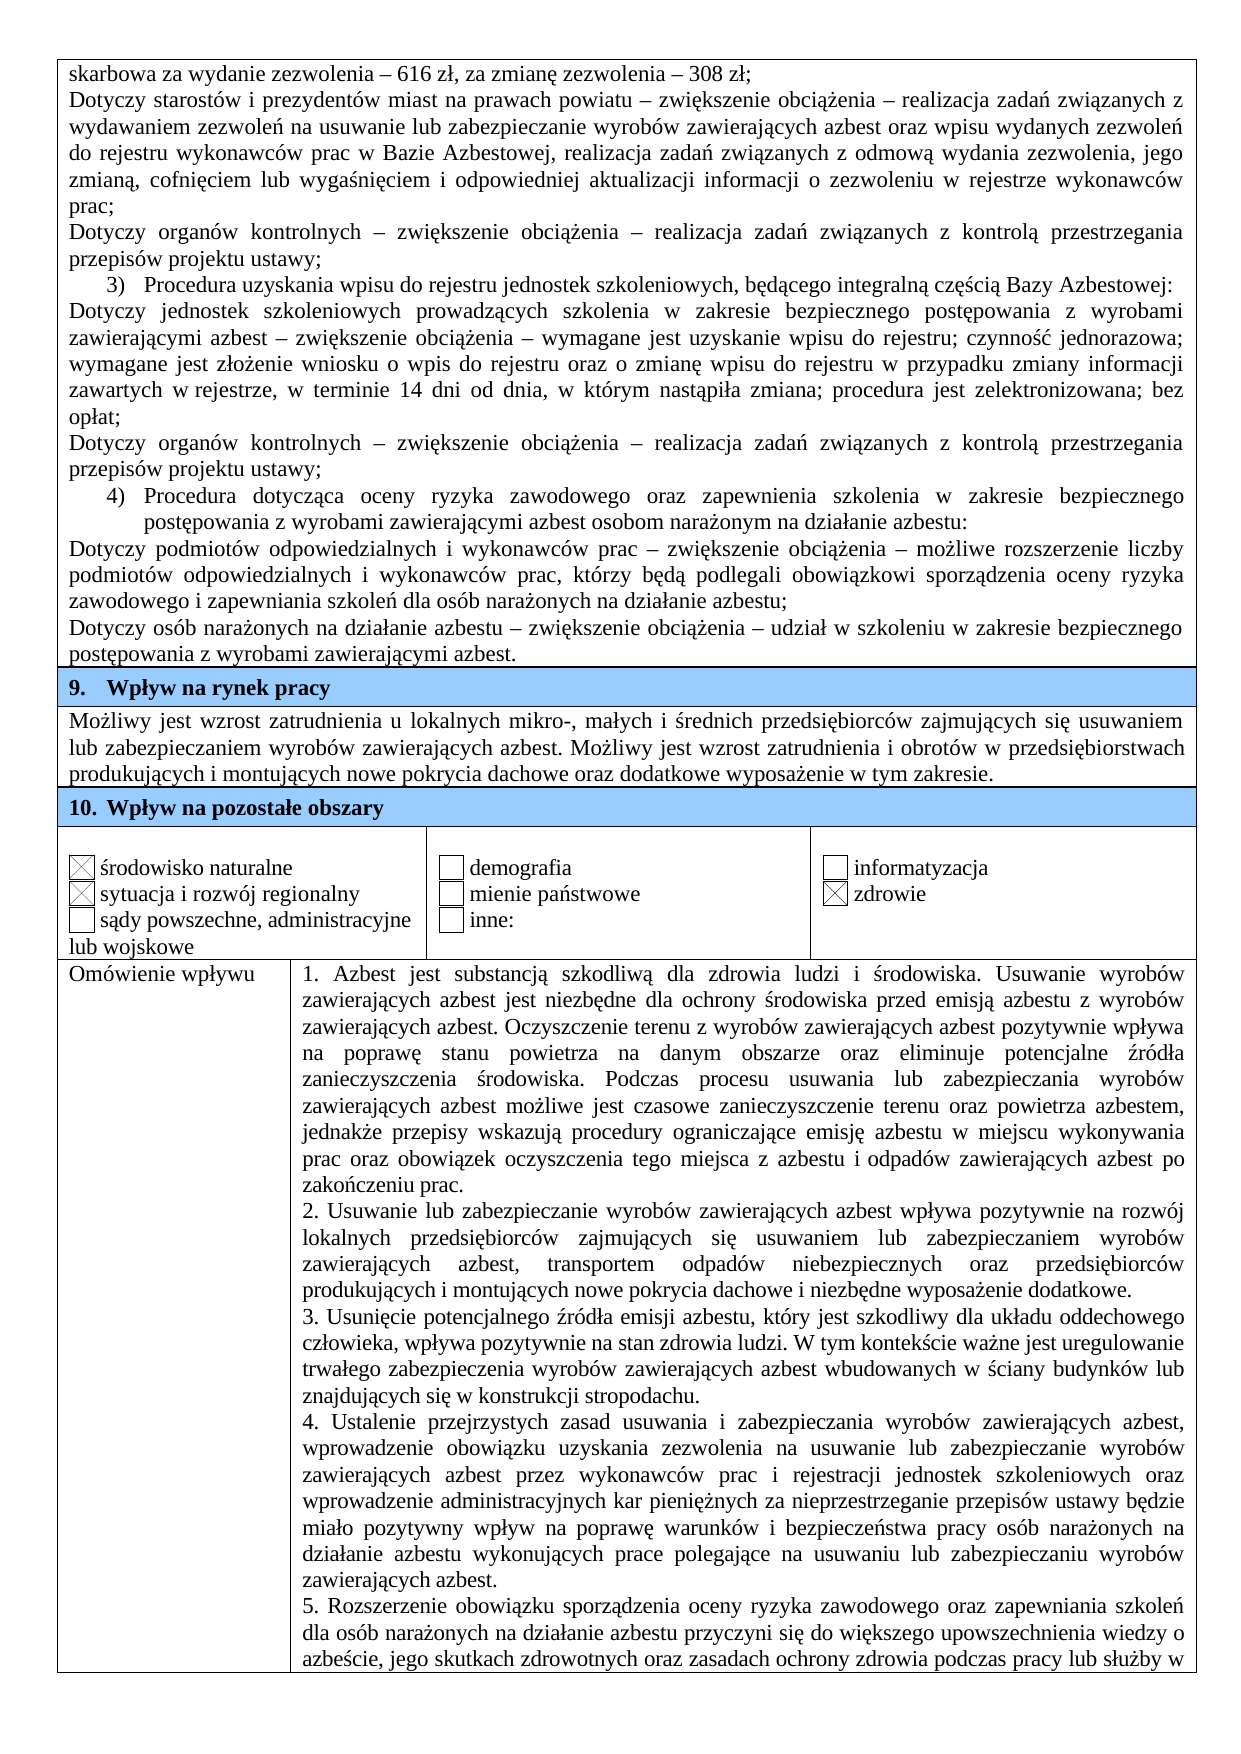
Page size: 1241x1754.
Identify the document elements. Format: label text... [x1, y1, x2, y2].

table_cell demografia mienie państwowe inne: [427, 827, 810, 959]
table_cell środowisko naturalne sytuacja i rozwój regionalny sądy powszechne, administracyjne lub wojskowe [58, 827, 426, 959]
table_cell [58, 60, 1196, 666]
table_cell Wpływ na rynek pracy [58, 668, 1196, 706]
table_cell Wpływ na pozostałe obszary [58, 788, 1196, 826]
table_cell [291, 960, 1196, 1672]
table_cell Omówienie wpływu [58, 960, 290, 1672]
table_cell informatyzacja zdrowie [811, 827, 1196, 959]
table_cell Możliwy jest wzrost zatrudnienia u lokalnych mikro-, małych i średnich przedsiębiorców zajmujących się usuwaniem lub zabezpieczaniem wyrobów zawierających azbest. Możliwy jest wzrost zatrudnienia i obrotów w przedsiębiorstwach produkujących i montujących nowe pokrycia dachowe oraz dodatkowe wyposażenie w tym zakresie. [58, 707, 1196, 786]
